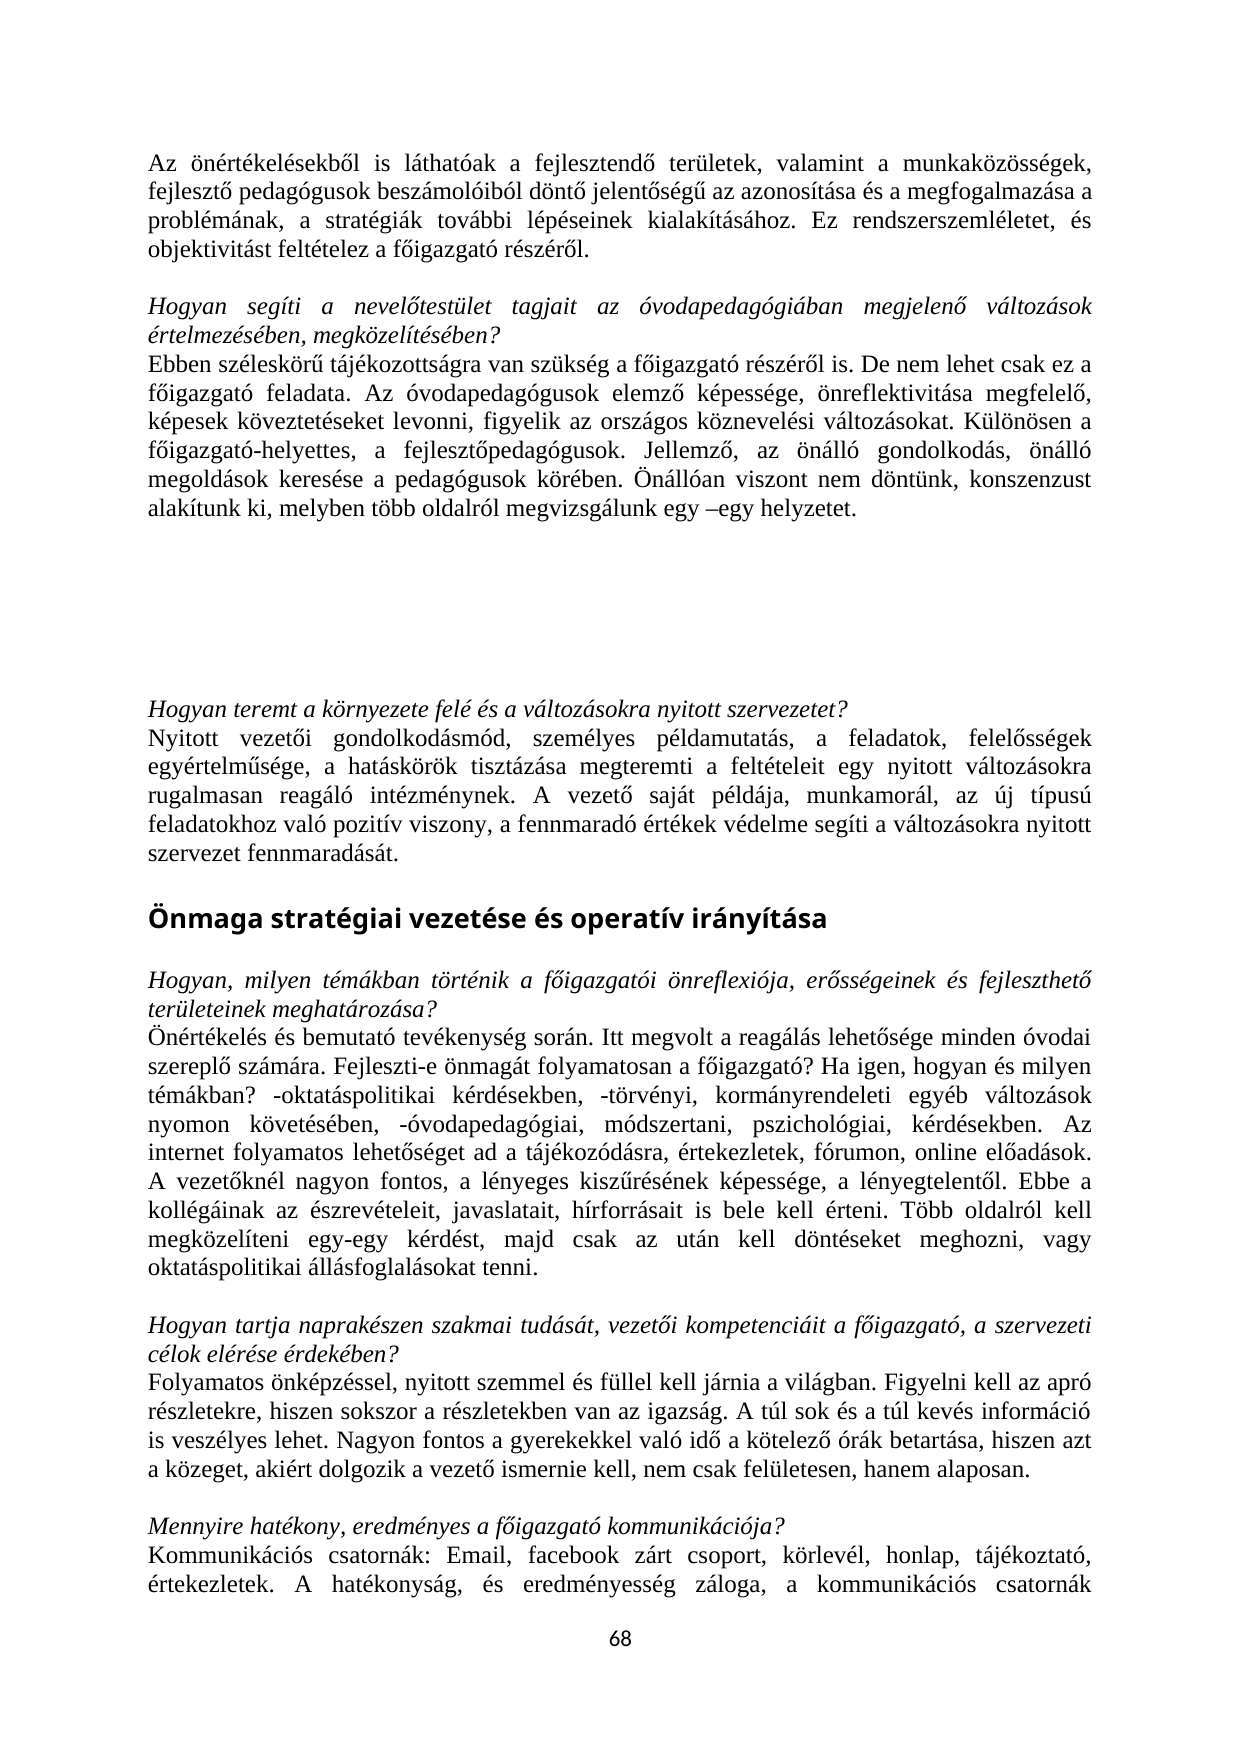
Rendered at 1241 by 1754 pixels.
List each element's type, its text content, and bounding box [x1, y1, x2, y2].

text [148, 1540, 1093, 1597]
text Hogyan teremt a környezete felé és a változásokra nyitott szervezetet? [148, 694, 1093, 723]
subtitle Önmaga stratégiai vezetése és operatív irányítása [148, 899, 1093, 936]
text Nyitott vezetői gondolkodásmód, személyes példamutatás, a feladatok, felelősségek egyértelműsége, a hatáskörök tisztázása megteremti a feltételeit egy nyitott változásokra rugalmasan reagáló intézménynek. A vezető saját példája, munkamorál, az új típusú feladatokhoz való pozitív viszony, a fennmaradó értékek védelme segíti a változásokra nyitott szervezet fennmaradását. [148, 723, 1093, 866]
text Hogyan, milyen témákban történik a főigazgatói önreflexiója, erősségeinek és fejleszthető területeinek meghatározása? [148, 965, 1093, 1022]
text Folyamatos önképzéssel, nyitott szemmel és füllel kell járnia a világban. Figyelni kell az apró részletekre, hiszen sokszor a részletekben van az igazság. A túl sok és a túl kevés információ is veszélyes lehet. Nagyon fontos a gyerekekkel való idő a kötelező órák betartása, hiszen azt a közeget, akiért dolgozik a vezető ismernie kell, nem csak felületesen, hanem alaposan. [148, 1367, 1093, 1482]
text Mennyire hatékony, eredményes a főigazgató kommunikációja? [148, 1511, 1093, 1540]
text Ebben széleskörű tájékozottságra van szükség a főigazgató részéről is. De nem lehet csak ez a főigazgató feladata. Az óvodapedagógusok elemző képessége, önreflektivitása megfelelő, képesek köveztetéseket levonni, figyelik az országos köznevelési változásokat. Különösen a főigazgató-helyettes, a fejlesztőpedagógusok. Jellemző, az önálló gondolkodás, önálló megoldások keresése a pedagógusok körében. Önállóan viszont nem döntünk, konszenzust alakítunk ki, melyben több oldalról megvizsgálunk egy –egy helyzetet. [148, 349, 1093, 521]
text Hogyan tartja naprakészen szakmai tudását, vezetői kompetenciáit a főigazgató, a szervezeti célok elérése érdekében? [148, 1310, 1093, 1367]
text Önértékelés és bemutató tevékenység során. Itt megvolt a reagálás lehetősége minden óvodai szereplő számára. Fejleszti-e önmagát folyamatosan a főigazgató? Ha igen, hogyan és milyen témákban? -oktatáspolitikai kérdésekben, -törvényi, kormányrendeleti egyéb változások nyomon követésében, -óvodapedagógiai, módszertani, pszichológiai, kérdésekben. Az internet folyamatos lehetőséget ad a tájékozódásra, értekezletek, fórumon, online előadások. A vezetőknél nagyon fontos, a lényeges kiszűrésének képessége, a lényegtelentől. Ebbe a kollégáinak az észrevételeit, javaslatait, hírforrásait is bele kell érteni. Több oldalról kell megközelíteni egy-egy kérdést, majd csak az után kell döntéseket meghozni, vagy oktatáspolitikai állásfoglalásokat tenni. [148, 1022, 1093, 1281]
text Az önértékelésekből is láthatóak a fejlesztendő területek, valamint a munkaközösségek, fejlesztő pedagógusok beszámolóiból döntő jelentőségű az azonosítása és a megfogalmazása a problémának, a stratégiák további lépéseinek kialakításához. Ez rendszerszemléletet, és objektivitást feltételez a főigazgató részéről. [148, 148, 1093, 263]
text Hogyan segíti a nevelőtestület tagjait az óvodapedagógiában megjelenő változások értelmezésében, megközelítésében? [148, 291, 1093, 349]
